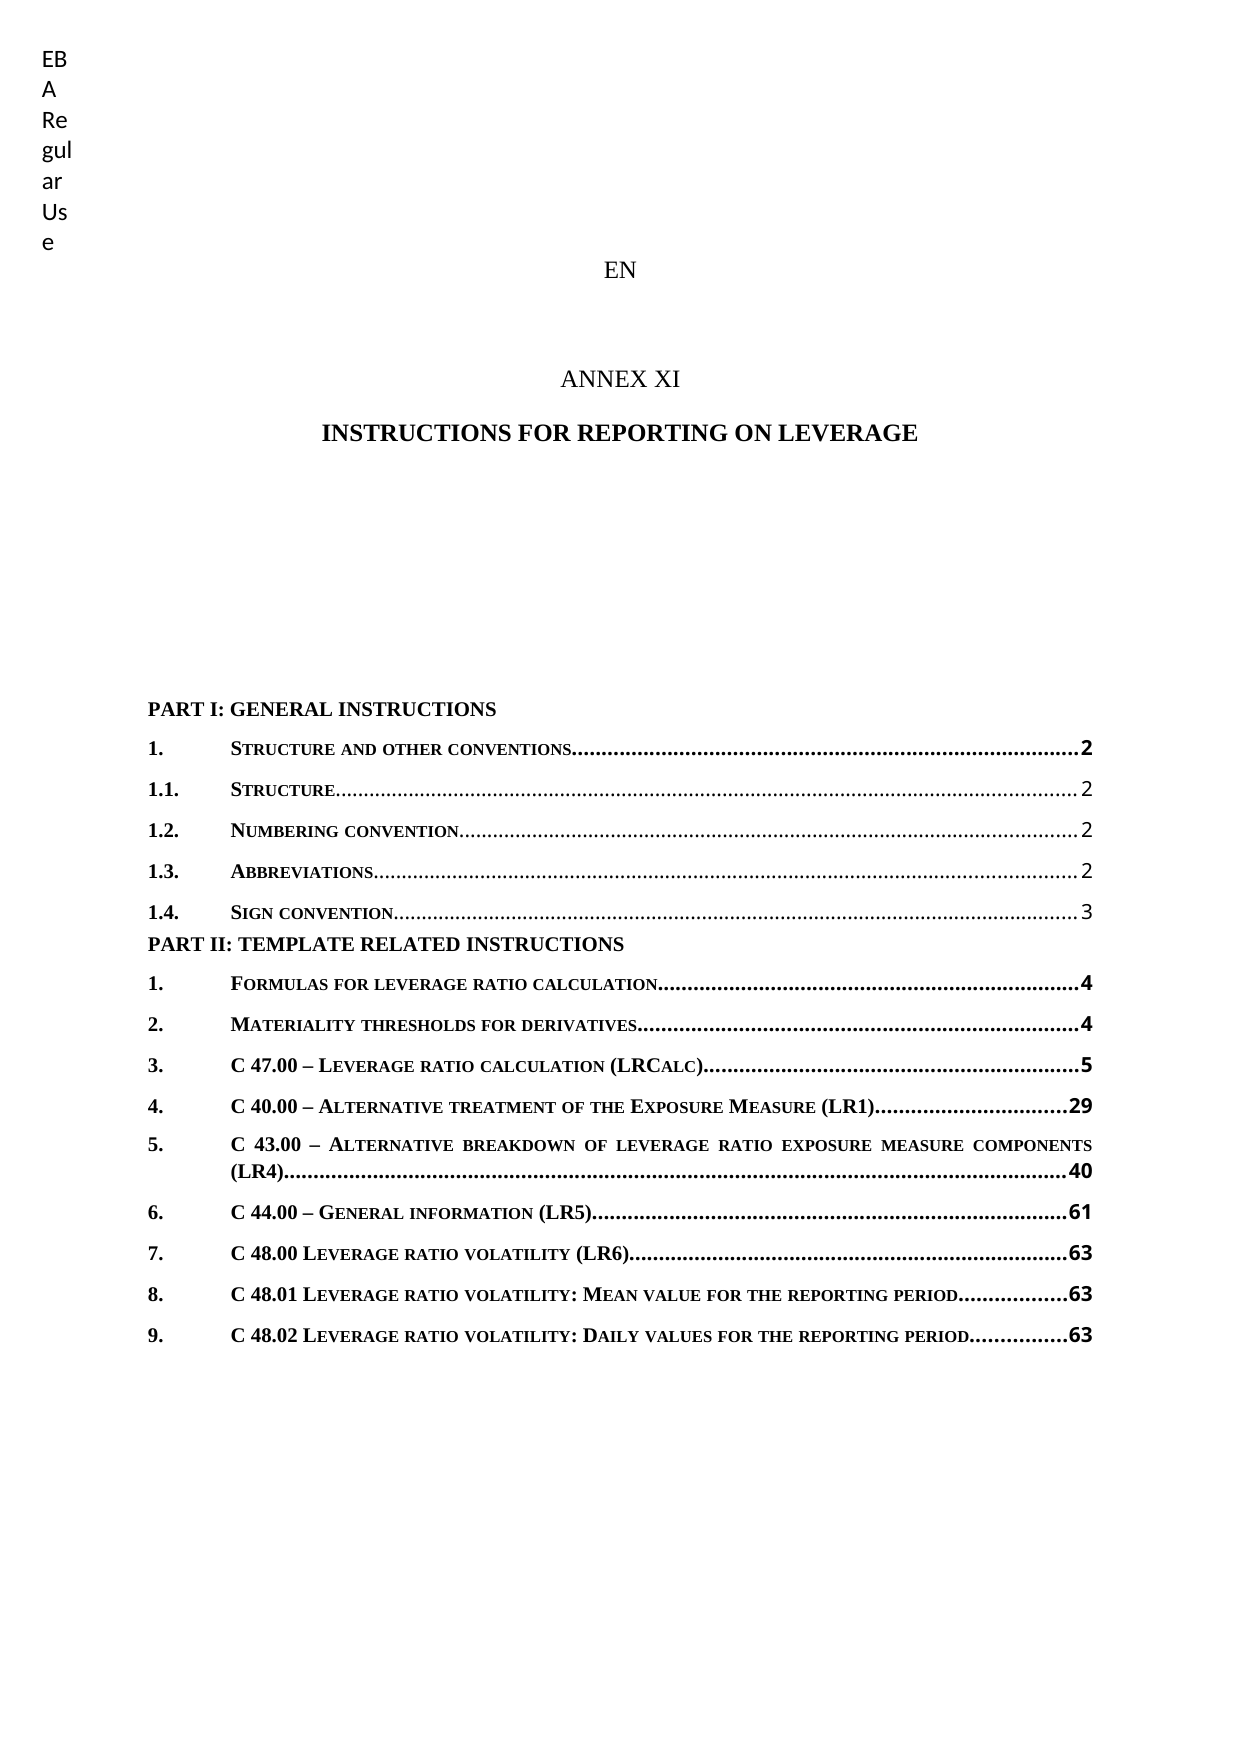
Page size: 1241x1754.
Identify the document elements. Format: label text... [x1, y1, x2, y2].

text 1.4. Sign convention 3 [148, 897, 1093, 925]
text INSTRUCTIONS FOR REPORTING ON LEVERAGE [148, 418, 1093, 446]
text 1. Formulas for leverage ratio calculation 4 [148, 968, 1093, 997]
text 3. C 47.00 – Leverage ratio calculation (LRCalc) 5 [148, 1050, 1093, 1078]
text 4. C 40.00 – Alternative treatment of the Exposure Measure (LR1) 29 [148, 1091, 1093, 1119]
text PART II: TEMPLATE RELATED INSTRUCTIONS 4 [148, 932, 797, 956]
text 1.3. Abbreviations 2 [148, 856, 1093, 884]
text ANNEX XI [148, 364, 1093, 393]
text 9. C 48.02 Leverage ratio volatility: Daily values for the reporting period 63 [148, 1320, 1093, 1348]
text 1. Structure and other conventions 2 [148, 733, 1093, 762]
text EN [148, 255, 1093, 284]
text 1.1. Structure 2 [148, 774, 1093, 802]
text 2. Materiality thresholds for derivatives 4 [148, 1009, 1093, 1038]
text PART I: GENERAL INSTRUCTIONS 2 [148, 696, 797, 721]
text 5. C 43.00 – Alternative breakdown of leverage ratio exposure measure components (LR4) 40 [148, 1132, 1093, 1184]
text 8. C 48.01 Leverage ratio volatility: Mean value for the reporting period 63 [148, 1279, 1093, 1307]
text 1.2. Numbering convention 2 [148, 815, 1093, 843]
text 6. C 44.00 – General information (LR5) 61 [148, 1197, 1093, 1225]
text 7. C 48.00 Leverage ratio volatility (LR6) 63 [148, 1238, 1093, 1266]
